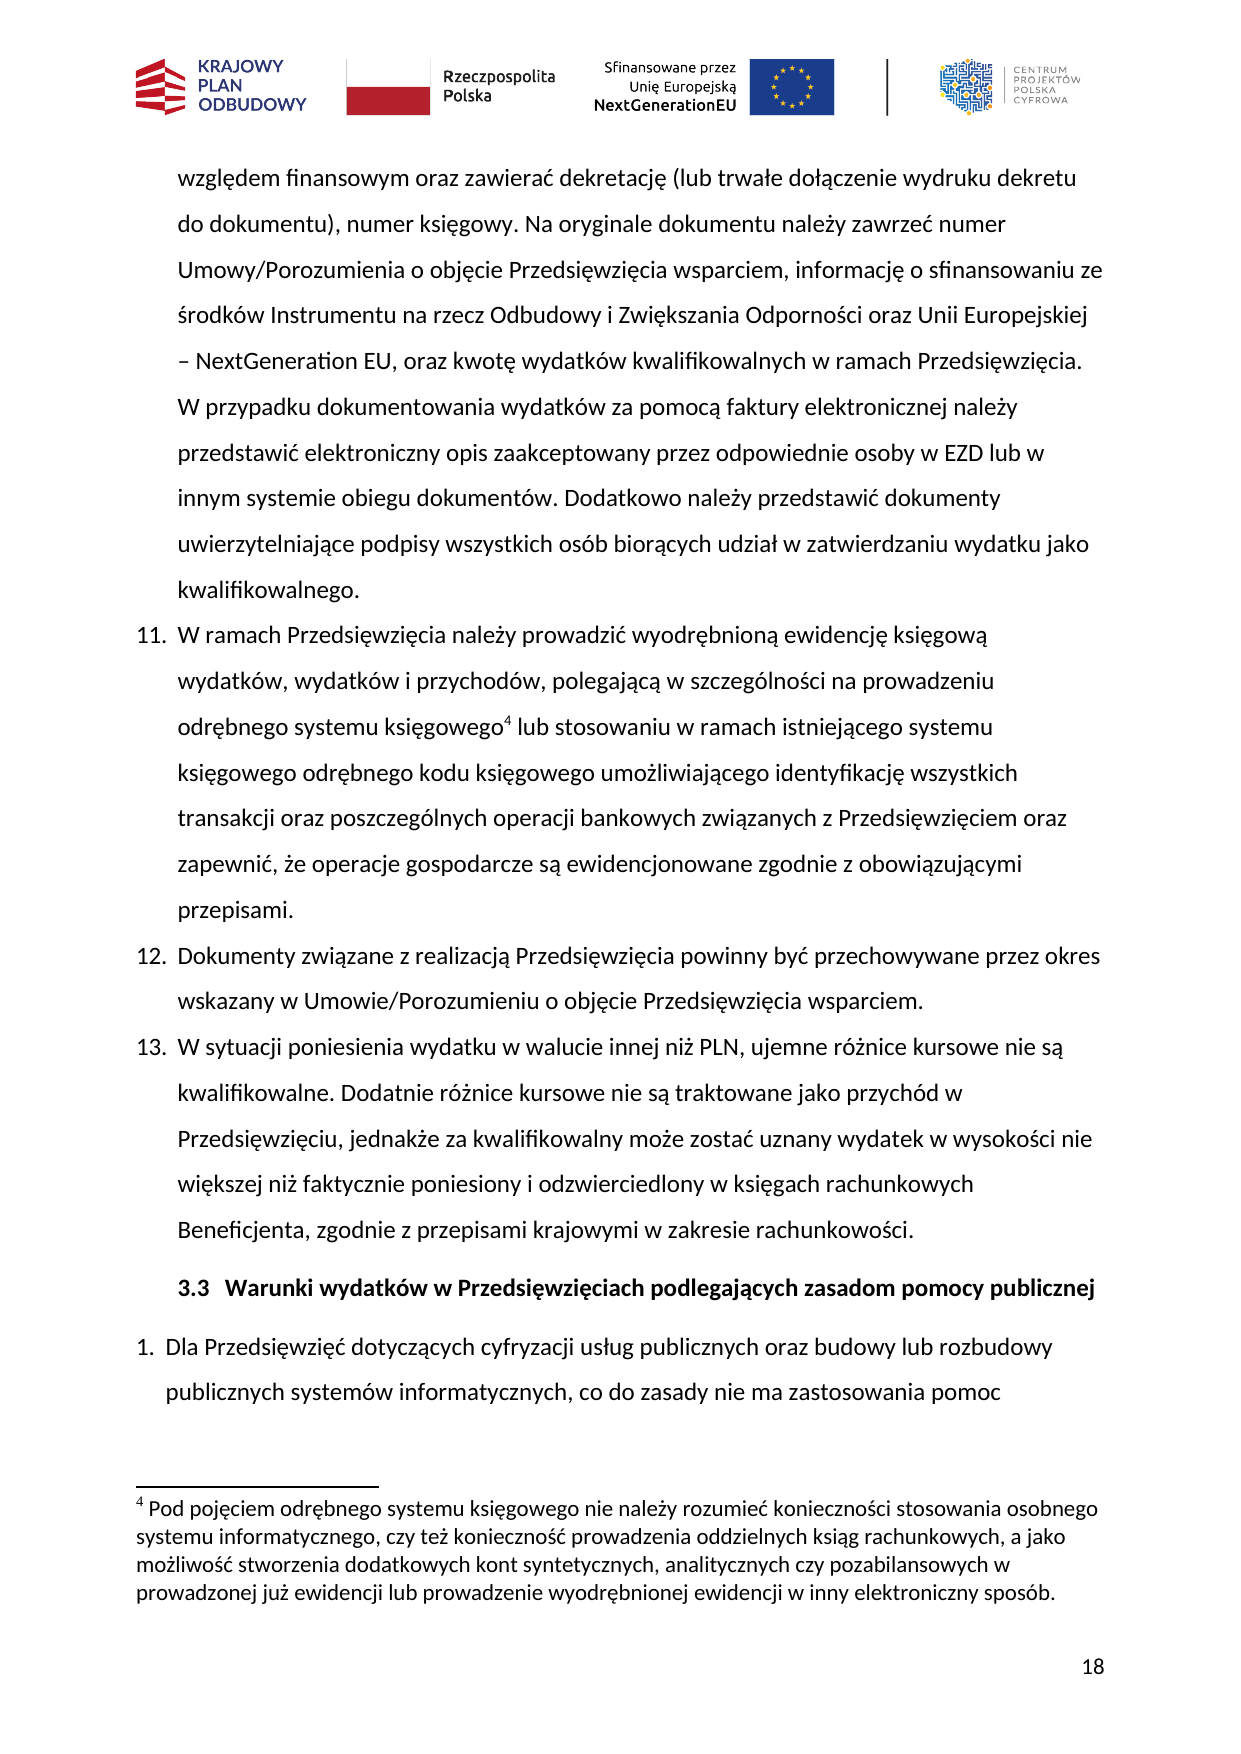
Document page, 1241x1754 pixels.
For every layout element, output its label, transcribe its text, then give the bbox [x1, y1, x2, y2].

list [136, 162, 1104, 604]
list Dokumenty związane z realizacją Przedsięwzięcia powinny być przechowywane przez okres wskazany w Umowie/Porozumieniu o objęcie Przedsięwzięcia wsparciem. [136, 940, 1104, 1016]
list W ramach Przedsięwzięcia należy prowadzić wyodrębnioną ewidencję księgową wydatków, wydatków i przychodów, polegającą w szczególności na prowadzeniu odrębnego systemu księgowego lub stosowaniu w ramach istniejącego systemu księgowego odrębnego kodu księgowego umożliwiającego identyfikację wszystkich transakcji oraz poszczególnych operacji bankowych związanych z Przedsięwzięciem oraz zapewnić, że operacje gospodarcze są ewidencjonowane zgodnie z obowiązującymi przepisami. [136, 620, 1104, 924]
subtitle Warunki wydatków w Przedsięwzięciach podlegających zasadom pomocy publicznej [177, 1272, 1104, 1303]
list W sytuacji poniesienia wydatku w walucie innej niż PLN, ujemne różnice kursowe nie są kwalifikowalne. Dodatnie różnice kursowe nie są traktowane jako przychód w Przedsięwzięciu, jednakże za kwalifikowalny może zostać uznany wydatek w wysokości nie większej niż faktycznie poniesiony i odzwierciedlony w księgach rachunkowych Beneficjenta, zgodnie z przepisami krajowymi w zakresie rachunkowości. [136, 1031, 1104, 1245]
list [136, 1331, 1104, 1407]
picture [135, 59, 1081, 116]
